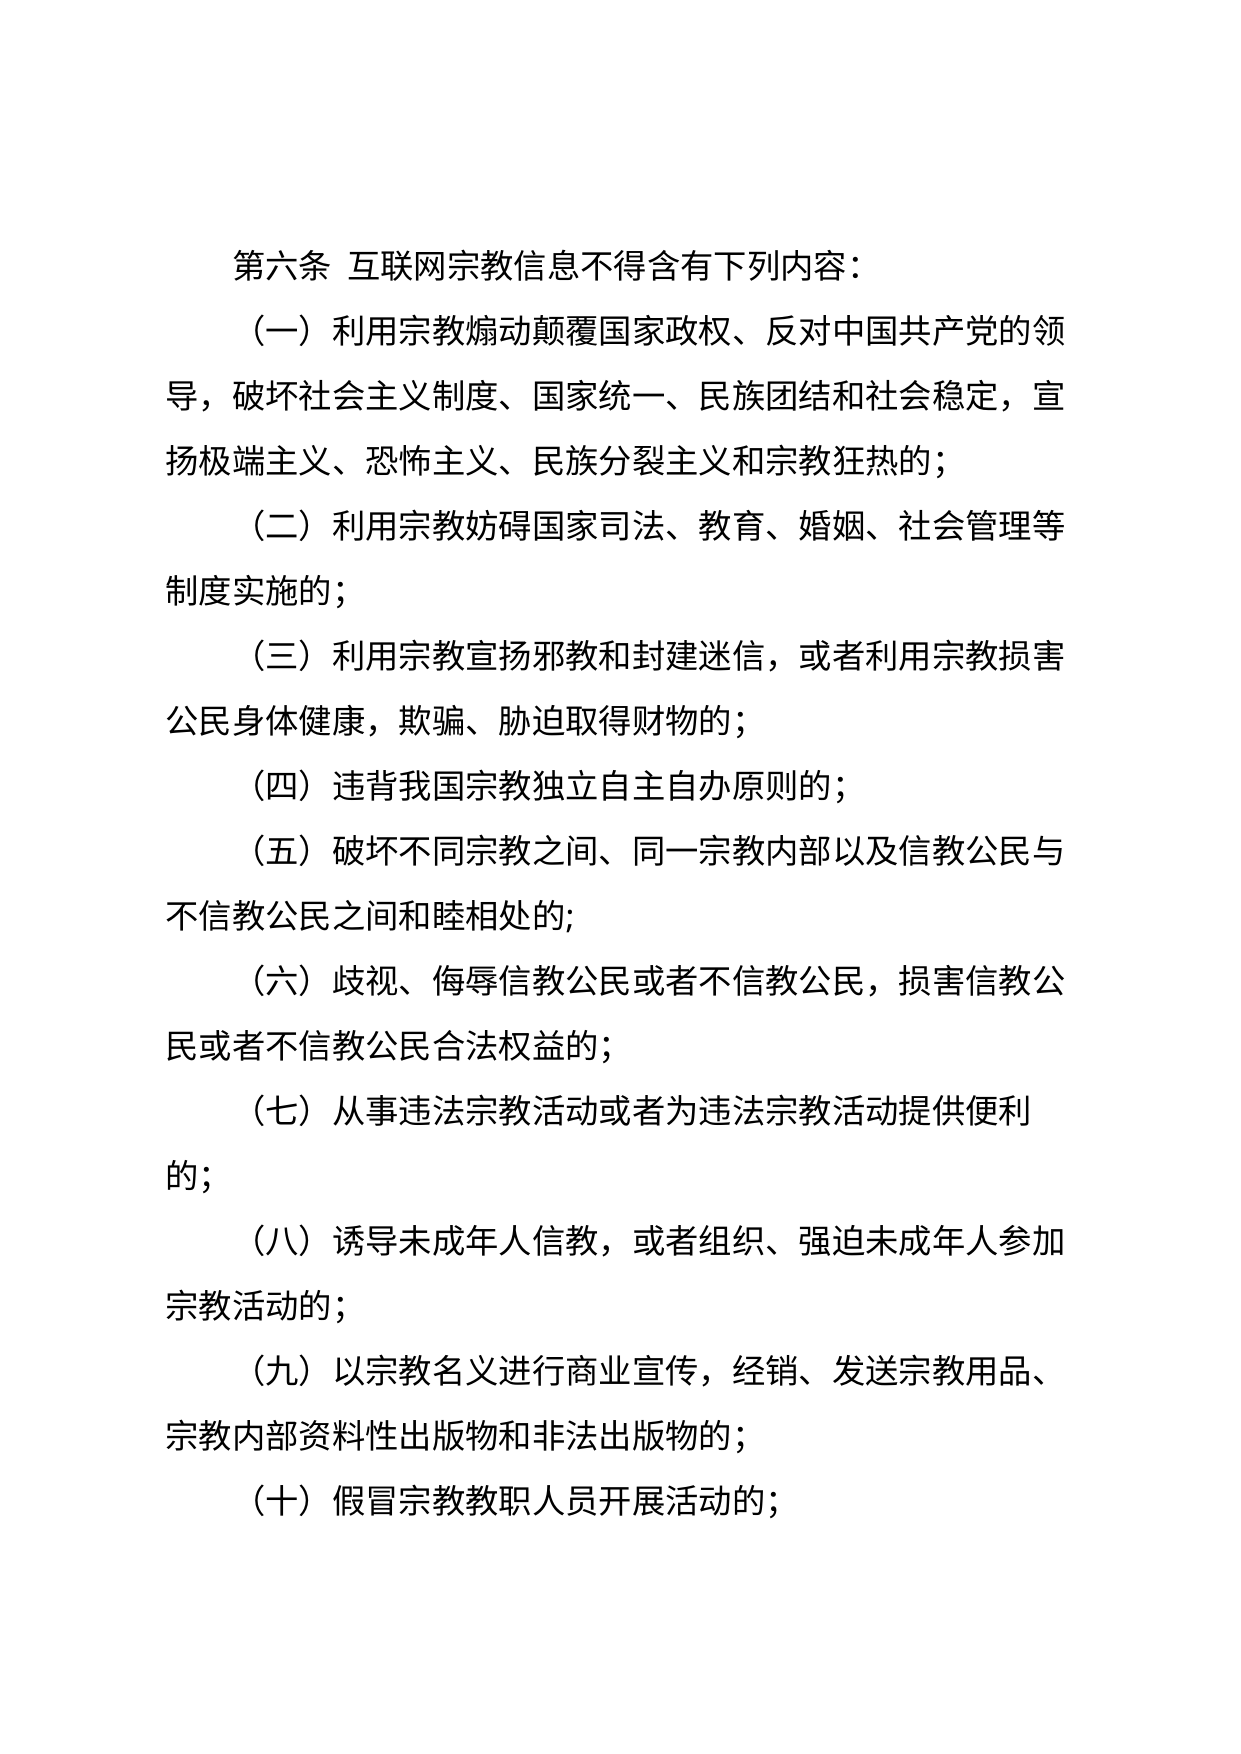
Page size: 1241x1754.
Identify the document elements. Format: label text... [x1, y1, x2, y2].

text （五）破坏不同宗教之间、同一宗教内部以及信教公民与不信教公民之间和睦相处的; [165, 816, 1075, 946]
text （三）利用宗教宣扬邪教和封建迷信，或者利用宗教损害公民身体健康，欺骗、胁迫取得财物的； [165, 621, 1075, 751]
text （二）利用宗教妨碍国家司法、教育、婚姻、社会管理等制度实施的； [165, 491, 1075, 621]
text （八）诱导未成年人信教，或者组织、强迫未成年人参加宗教活动的； [165, 1206, 1075, 1336]
text （一）利用宗教煽动颠覆国家政权、反对中国共产党的领导，破坏社会主义制度、国家统一、民族团结和社会稳定，宣扬极端主义、恐怖主义、民族分裂主义和宗教狂热的； [165, 296, 1075, 491]
text （六）歧视、侮辱信教公民或者不信教公民，损害信教公民或者不信教公民合法权益的； [165, 946, 1075, 1076]
text （十）假冒宗教教职人员开展活动的； [165, 1466, 1075, 1531]
text （四）违背我国宗教独立自主自办原则的； [165, 751, 1075, 816]
text 第六条 互联网宗教信息不得含有下列内容： [165, 231, 1075, 296]
text （九）以宗教名义进行商业宣传，经销、发送宗教用品、宗教内部资料性出版物和非法出版物的； [165, 1336, 1075, 1466]
text （七）从事违法宗教活动或者为违法宗教活动提供便利的； [165, 1076, 1075, 1206]
